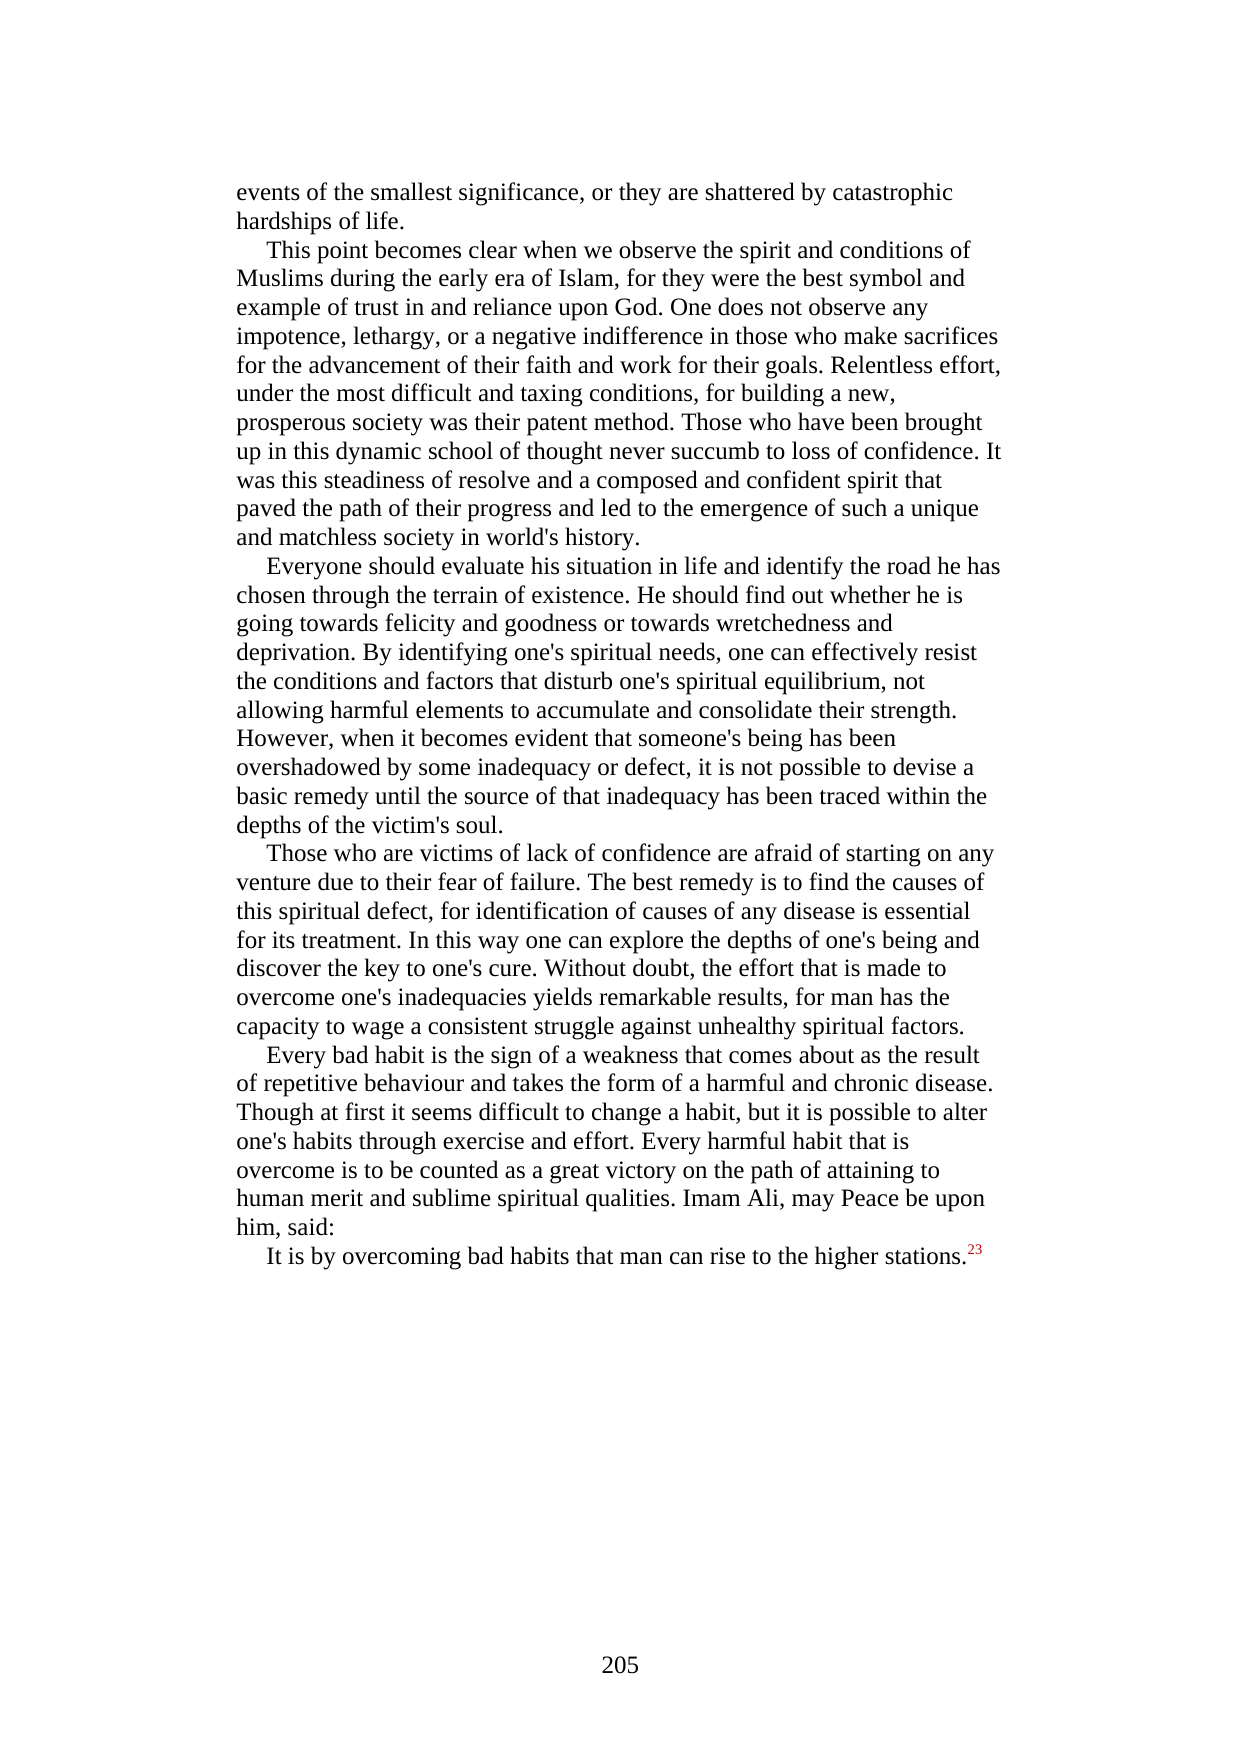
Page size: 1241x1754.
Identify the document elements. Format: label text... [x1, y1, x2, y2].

text Every bad habit is the sign of a weakness that comes about as the result of repetitive behaviour and takes the form of a harmful and chronic disease. Though at first it seems difficult to change a habit, but it is possible to alter one's habits through exercise and effort. Every harmful habit that is overcome is to be counted as a great victory on the path of attaining to human merit and sublime spiritual qualities. Imam Ali, may Peace be upon him, said: [236, 1040, 1004, 1241]
text Everyone should evaluate his situation in life and identify the road he has chosen through the terrain of existence. He should find out whether he is going towards felicity and goodness or towards wretchedness and deprivation. By identifying one's spiritual needs, one can effectively resist the conditions and factors that disturb one's spiritual equilibrium, not allowing harmful elements to accumulate and consolidate their strength. However, when it becomes evident that someone's being has been overshadowed by some inadequacy or defect, it is not possible to devise a basic remedy until the source of that inadequacy has been traced within the depths of the victim's soul. [236, 551, 1004, 838]
text This point becomes clear when we observe the spirit and conditions of Muslims during the early era of Islam, for they were the best symbol and example of trust in and reliance upon God. One does not observe any impotence, lethargy, or a negative indifference in those who make sacrifices for the advancement of their faith and work for their goals. Relentless effort, under the most difficult and taxing conditions, for building a new, prosperous society was their patent method. Those who have been brought up in this dynamic school of thought never succumb to loss of confidence. It was this steadiness of resolve and a composed and confident spirit that paved the path of their progress and led to the emergence of such a unique and matchless society in world's history. [236, 235, 1004, 551]
text It is by overcoming bad habits that man can rise to the higher stations.23 [236, 1241, 1004, 1270]
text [236, 177, 1004, 235]
text Those who are victims of lack of confidence are afraid of starting on any venture due to their fear of failure. The best remedy is to find the causes of this spiritual defect, for identification of causes of any disease is essential for its treatment. In this way one can explore the depths of one's being and discover the key to one's cure. Without doubt, the effort that is made to overcome one's inadequacies yields remarkable results, for man has the capacity to wage a consistent struggle against unhealthy spiritual factors. [236, 838, 1004, 1040]
